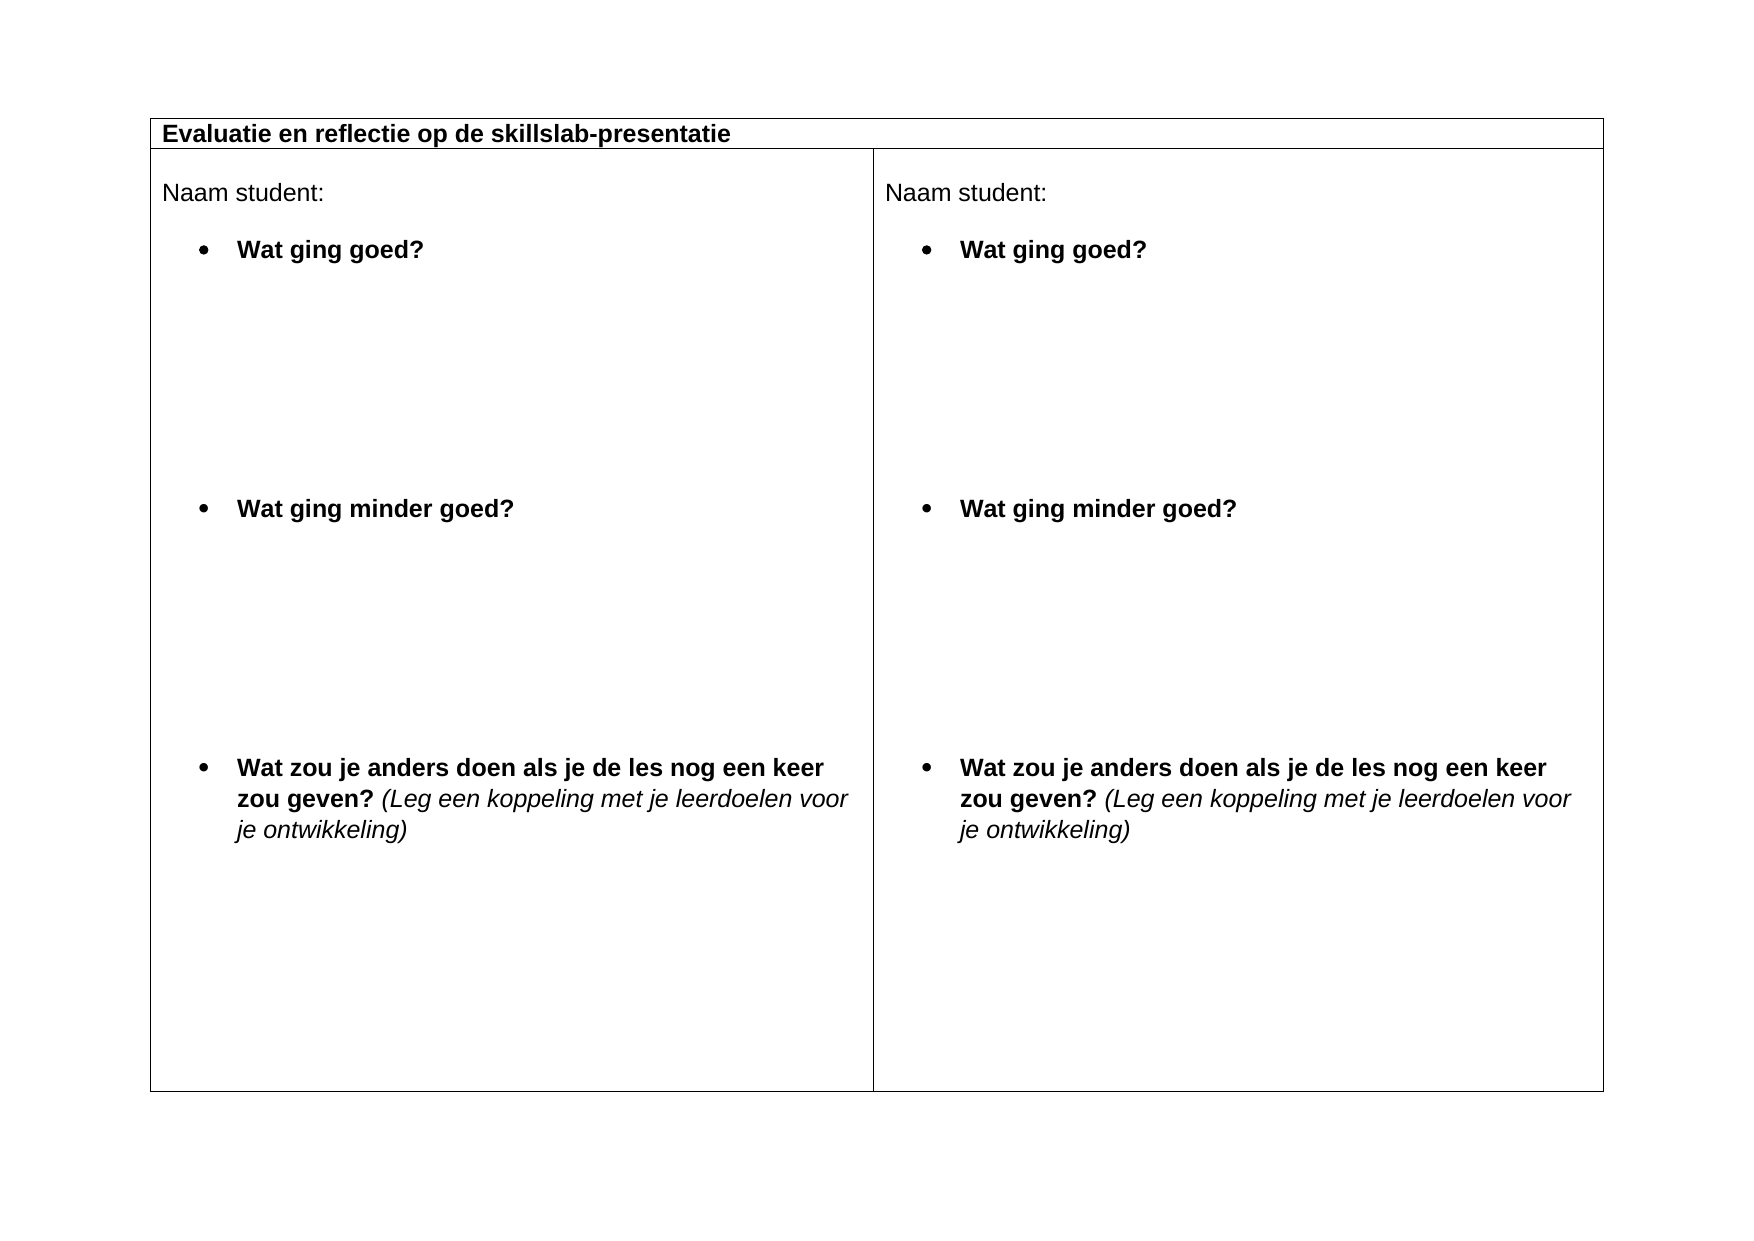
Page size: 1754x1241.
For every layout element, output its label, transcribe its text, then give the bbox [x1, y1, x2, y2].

table_cell Naam student: Wat ging goed? Wat ging minder goed? Wat zou je anders doen als je de les nog een keer zou geven? (Leg een koppeling met je leerdoelen voor je ontwikkeling) [874, 149, 1603, 1091]
table_header Evaluatie en reflectie op de skillslab-presentatie [151, 119, 1603, 148]
table_cell Naam student: Wat ging goed? Wat ging minder goed? Wat zou je anders doen als je de les nog een keer zou geven? (Leg een koppeling met je leerdoelen voor je ontwikkeling) [151, 149, 873, 1091]
